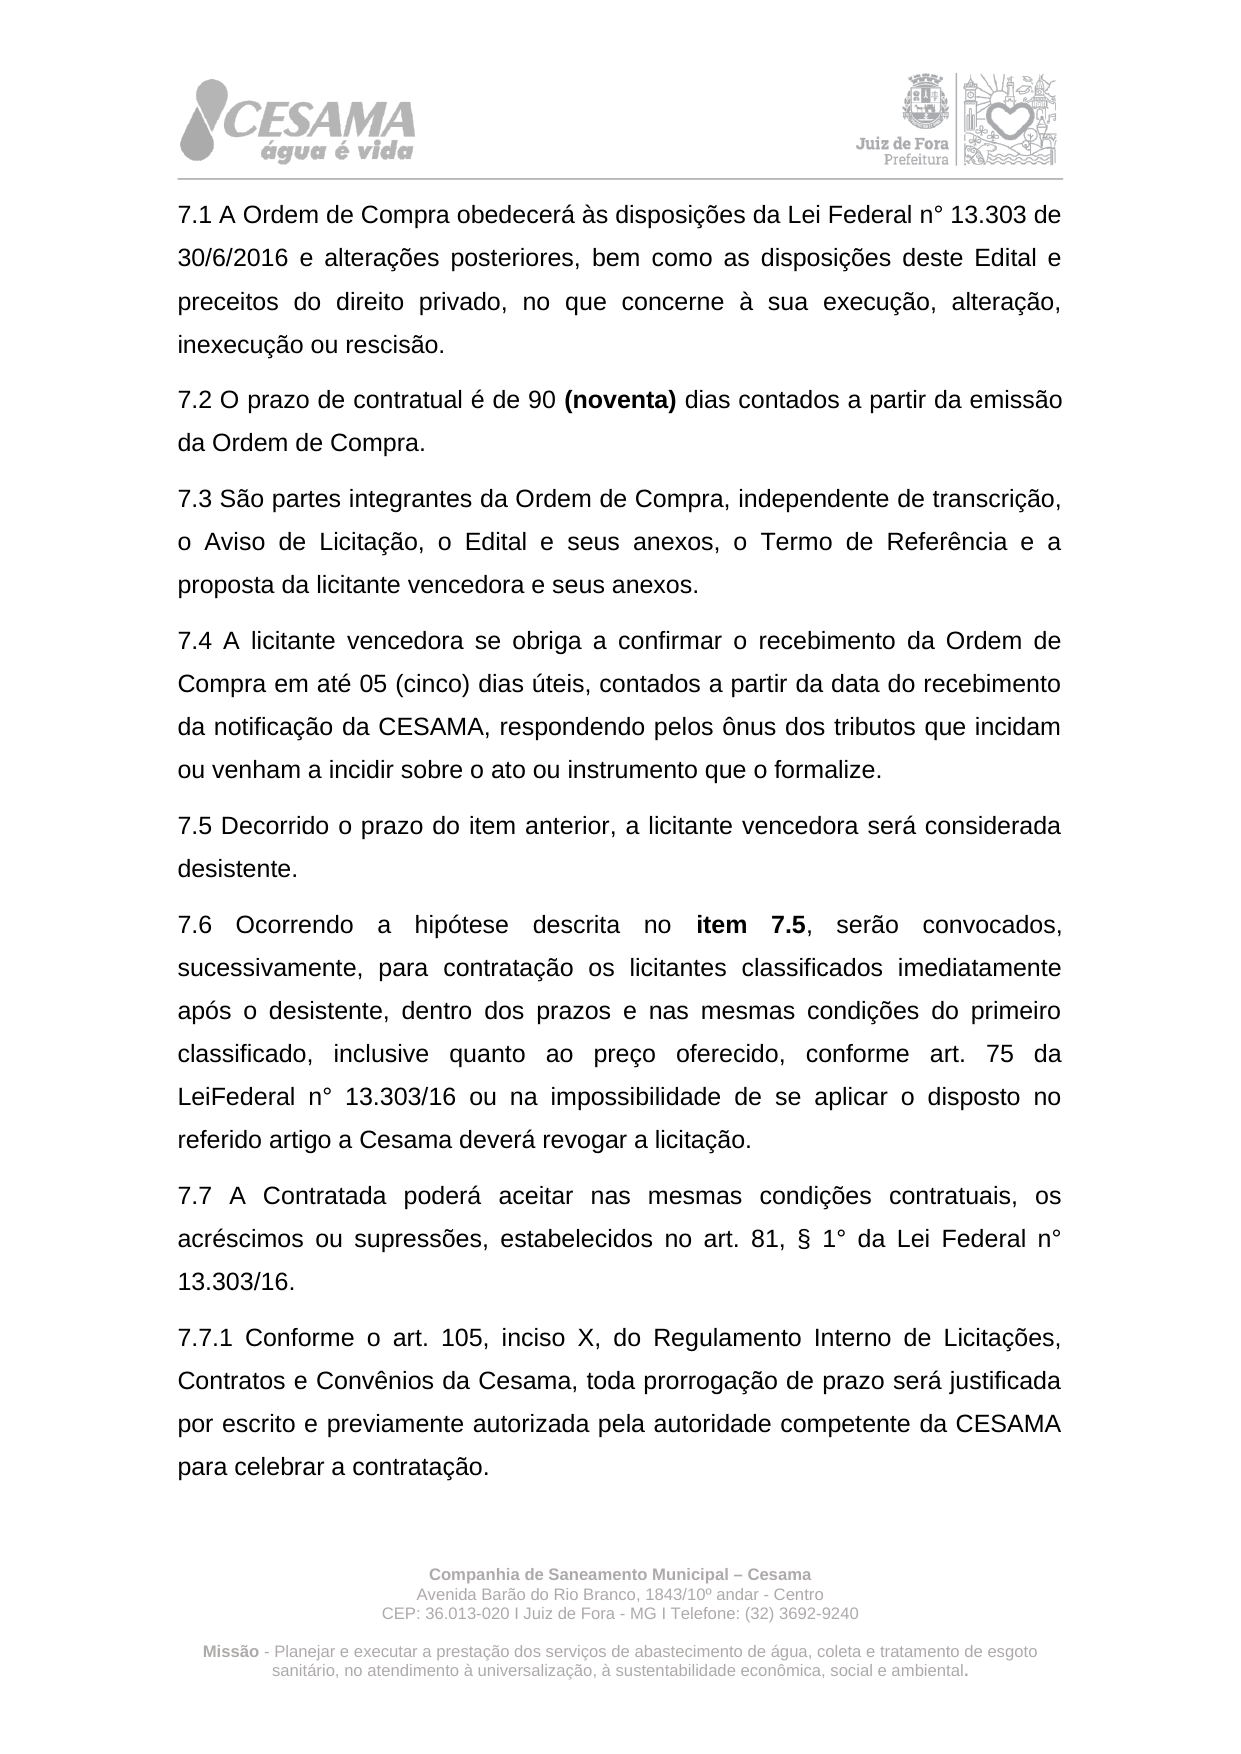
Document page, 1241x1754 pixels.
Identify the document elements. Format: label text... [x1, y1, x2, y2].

text 7.3 São partes integrantes da Ordem de Compra, independente de transcrição, o Aviso de Licitação, o Edital e seus anexos, o Termo de Referência e a proposta da licitante vencedora e seus anexos. [177, 484, 1063, 599]
text 7.6 Ocorrendo a hipótese descrita no item 7.5, serão convocados, sucessivamente, para contratação os licitantes classificados imediatamente após o desistente, dentro dos prazos e nas mesmas condições do primeiro classificado, inclusive quanto ao preço oferecido, conforme art. 75 da LeiFederal n° 13.303/16 ou na impossibilidade de se aplicar o disposto no referido artigo a Cesama deverá revogar a licitação. [177, 910, 1063, 1154]
text 7.5 Decorrido o prazo do item anterior, a licitante vencedora será considerada desistente. [177, 811, 1063, 883]
text 7.7 A Contratada poderá aceitar nas mesmas condições contratuais, os acréscimos ou supressões, estabelecidos no art. 81, § 1° da Lei Federal n° 13.303/16. [177, 1181, 1063, 1296]
text 7.2 O prazo de contratual é de 90 (noventa) dias contados a partir da emissão da Ordem de Compra. [177, 385, 1063, 457]
picture [177, 73, 1064, 180]
text 7.4 A licitante vencedora se obriga a confirmar o recebimento da Ordem de Compra em até 05 (cinco) dias úteis, contados a partir da data do recebimento da notificação da CESAMA, respondendo pelos ônus dos tributos que incidam ou venham a incidir sobre o ato ou instrumento que o formalize. [177, 626, 1063, 784]
text 7.7.1 Conforme o art. 105, inciso X, do Regulamento Interno de Licitações, Contratos e Convênios da Cesama, toda prorrogação de prazo será justificada por escrito e previamente autorizada pela autoridade competente da CESAMA para celebrar a contratação. [177, 1323, 1063, 1481]
text 7.1 A Ordem de Compra obedecerá às disposições da Lei Federal n° 13.303 de 30/6/2016 e alterações posteriores, bem como as disposições deste Edital e preceitos do direito privado, no que concerne à sua execução, alteração, inexecução ou rescisão. [177, 200, 1063, 358]
